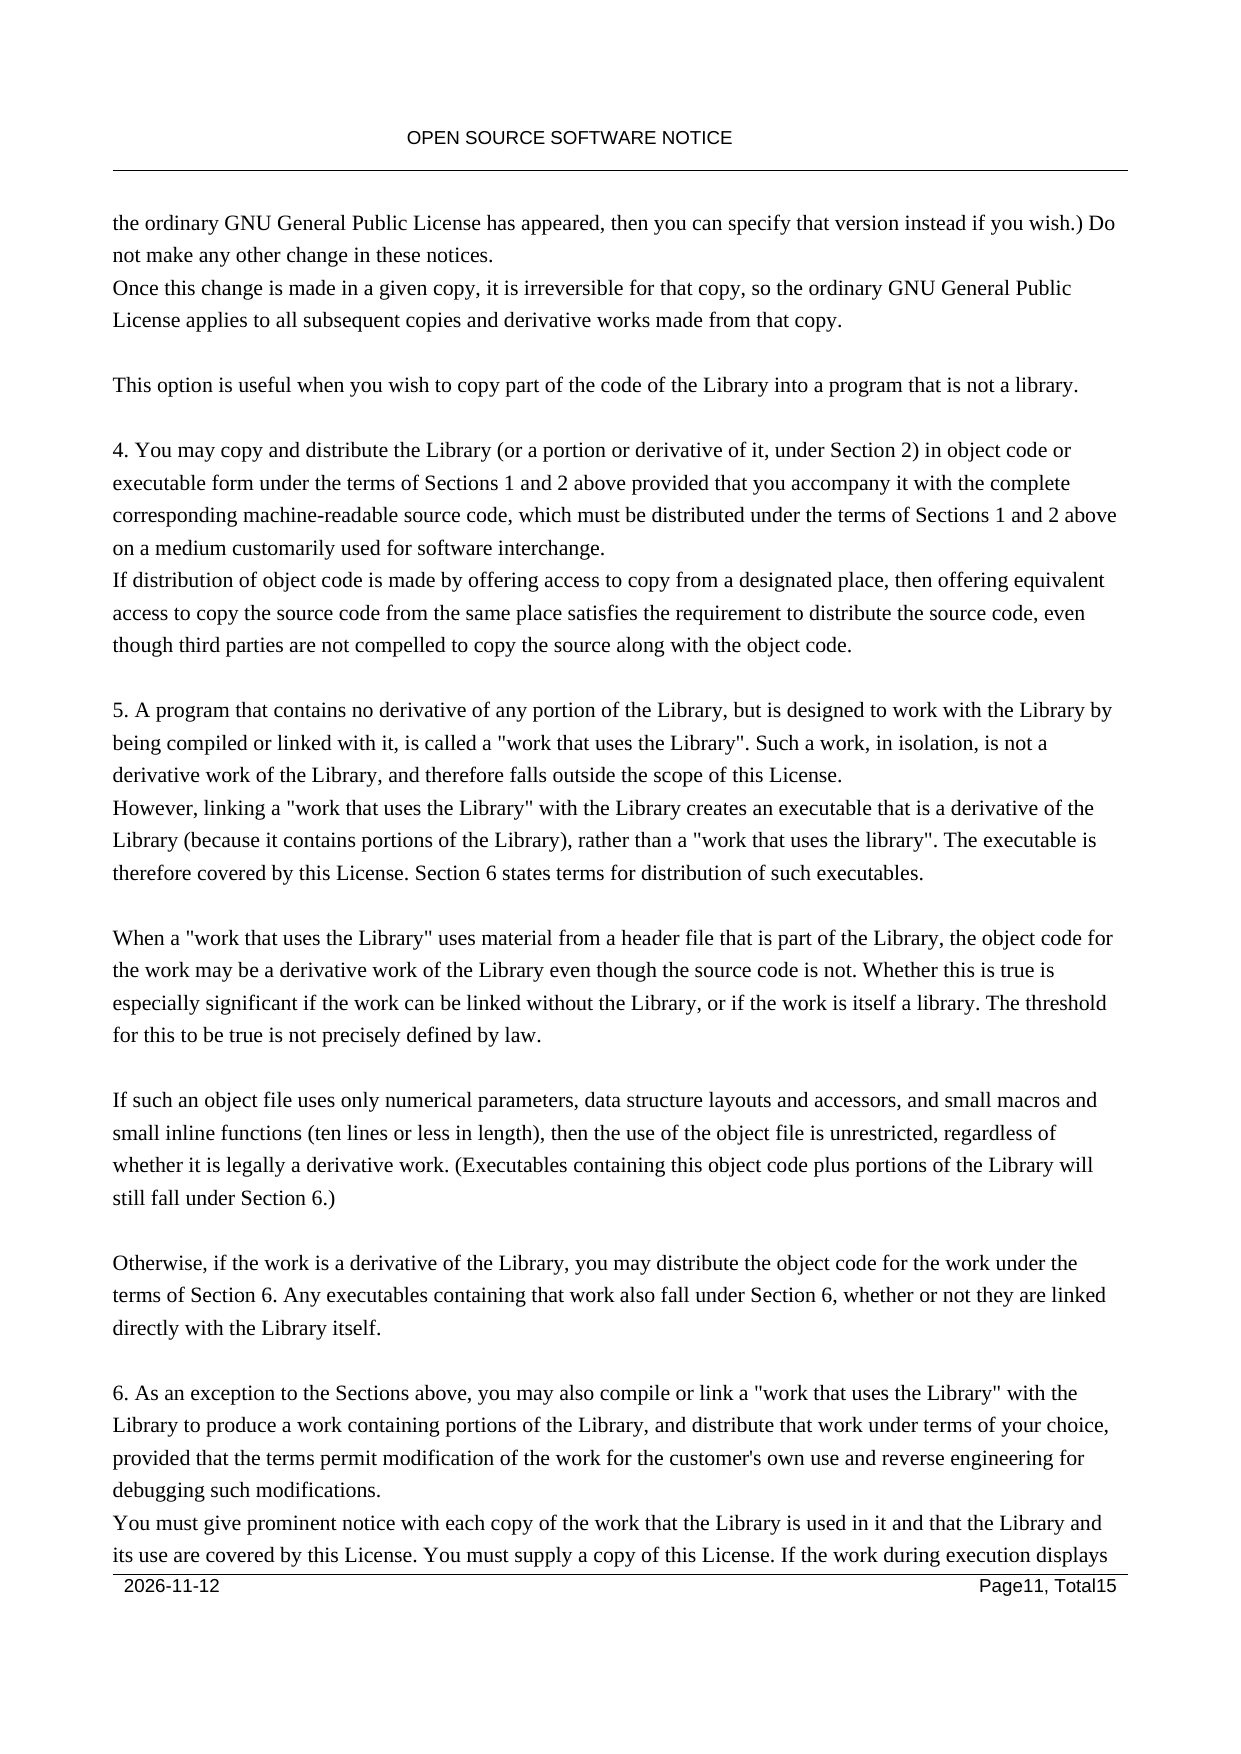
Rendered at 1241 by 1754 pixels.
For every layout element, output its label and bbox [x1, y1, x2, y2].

text [112, 206, 1128, 1571]
